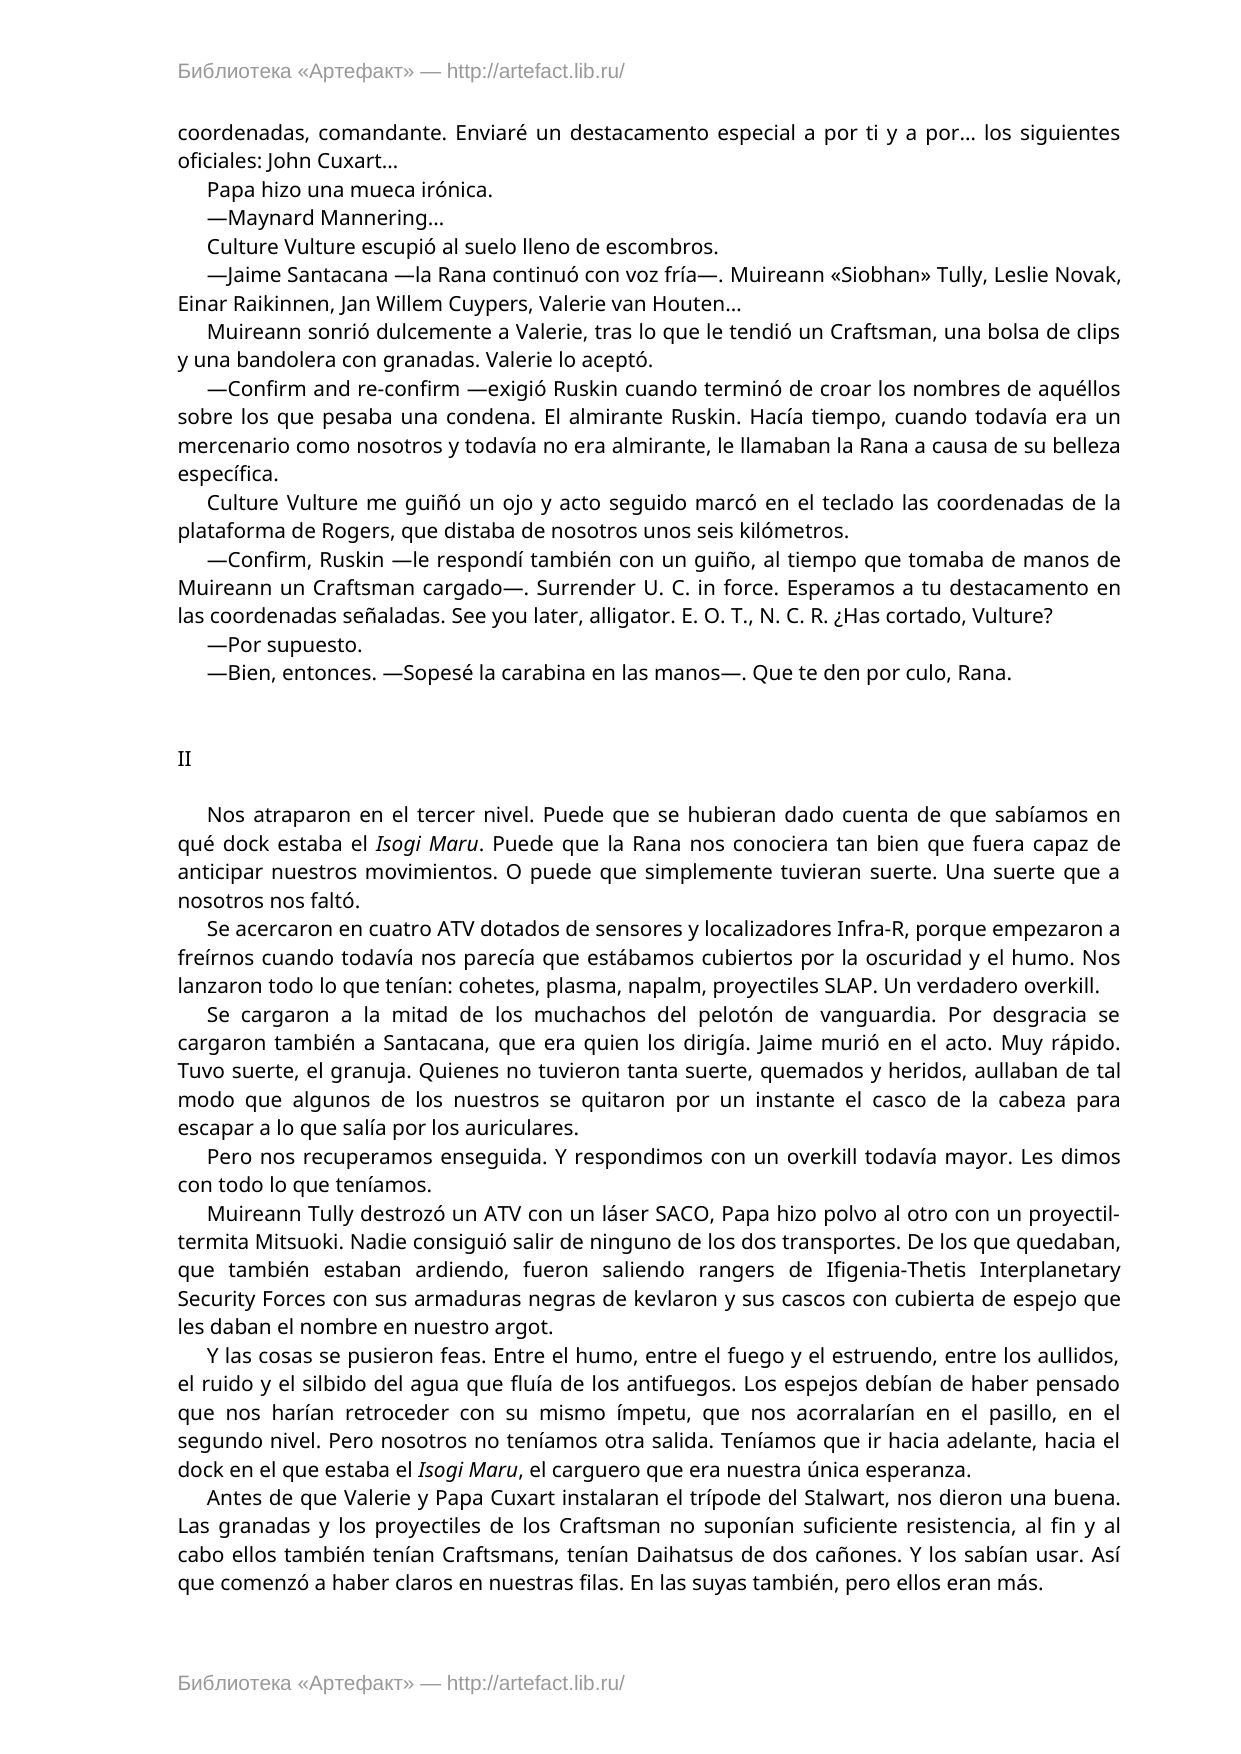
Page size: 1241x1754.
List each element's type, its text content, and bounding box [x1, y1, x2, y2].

text Antes de que Valerie y Papa Cuxart instalaran el trípode del Stalwart, nos dieron una buena. Las granadas y los proyectiles de los Craftsman no suponían suficiente resistencia, al fin y al cabo ellos también tenían Craftsmans, tenían Daihatsus de dos cañones. Y los sabían usar. Así que comenzó a haber claros en nuestras filas. En las suyas también, pero ellos eran más. [177, 1483, 1122, 1597]
text Culture Vulture me guiñó un ojo y acto seguido marcó en el teclado las coordenadas de la plataforma de Rogers, que distaba de nosotros unos seis kilómetros. [177, 488, 1122, 545]
subtitle II [177, 744, 1122, 772]
text Pero nos recuperamos enseguida. Y respondimos con un overkill todavía mayor. Les dimos con todo lo que teníamos. [177, 1142, 1122, 1199]
text —Bien, entonces. —Sopesé la carabina en las manos—. Que te den por culo, Rana. [177, 658, 1122, 687]
text Se cargaron a la mitad de los muchachos del pelotón de vanguardia. Por desgracia se cargaron también a Santacana, que era quien los dirigía. Jaime murió en el acto. Muy rápido. Tuvo suerte, el granuja. Quienes no tuvieron tanta suerte, quemados y heridos, aullaban de tal modo que algunos de los nuestros se quitaron por un instante el casco de la cabeza para escapar a lo que salía por los auriculares. [177, 1000, 1122, 1142]
text Papa hizo una mueca irónica. [177, 175, 1122, 203]
text —Confirm and re-confirm —exigió Ruskin cuando terminó de croar los nombres de aquéllos sobre los que pesaba una condena. El almirante Ruskin. Hacía tiempo, cuando todavía era un mercenario como nosotros y todavía no era almirante, le llamaban la Rana a causa de su belleza específica. [177, 374, 1122, 488]
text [177, 118, 1122, 175]
text —Jaime Santacana —la Rana continuó con voz fría—. Muireann «Siobhan» Tully, Leslie Novak, Einar Raikinnen, Jan Willem Cuypers, Valerie van Houten… [177, 260, 1122, 317]
text —Confirm, Ruskin —le respondí también con un guiño, al tiempo que tomaba de manos de Muireann un Craftsman cargado—. Surrender U. C. in force. Esperamos a tu destacamento en las coordenadas señaladas. See you later, alligator. E. O. T., N. C. R. ¿Has cortado, Vulture? [177, 545, 1122, 630]
text Muireann sonrió dulcemente a Valerie, tras lo que le tendió un Craftsman, una bolsa de clips y una bandolera con granadas. Valerie lo aceptó. [177, 317, 1122, 374]
text Se acercaron en cuatro ATV dotados de sensores y localizadores Infra-R, porque empezaron a freírnos cuando todavía nos parecía que estábamos cubiertos por la oscuridad y el humo. Nos lanzaron todo lo que tenían: cohetes, plasma, napalm, proyectiles SLAP. Un verdadero overkill. [177, 914, 1122, 1000]
text —Por supuesto. [177, 630, 1122, 658]
text —Maynard Mannering… [177, 203, 1122, 232]
text Muireann Tully destrozó un ATV con un láser SACO, Papa hizo polvo al otro con un proyectil-termita Mitsuoki. Nadie consiguió salir de ninguno de los dos transportes. De los que quedaban, que también estaban ardiendo, fueron saliendo rangers de Ifigenia-Thetis Interplanetary Security Forces con sus armaduras negras de kevlaron y sus cascos con cubierta de espejo que les daban el nombre en nuestro argot. [177, 1199, 1122, 1341]
text Y las cosas se pusieron feas. Entre el humo, entre el fuego y el estruendo, entre los aullidos, el ruido y el silbido del agua que fluía de los antifuegos. Los espejos debían de haber pensado que nos harían retroceder con su mismo ímpetu, que nos acorralarían en el pasillo, en el segundo nivel. Pero nosotros no teníamos otra salida. Teníamos que ir hacia adelante, hacia el dock en el que estaba el Isogi Maru, el carguero que era nuestra única esperanza. [177, 1341, 1122, 1483]
text Nos atraparon en el tercer nivel. Puede que se hubieran dado cuenta de que sabíamos en qué dock estaba el Isogi Maru. Puede que la Rana nos conociera tan bien que fuera capaz de anticipar nuestros movimientos. O puede que simplemente tuvieran suerte. Una suerte que a nosotros nos faltó. [177, 801, 1122, 914]
text Culture Vulture escupió al suelo lleno de escombros. [177, 232, 1122, 260]
